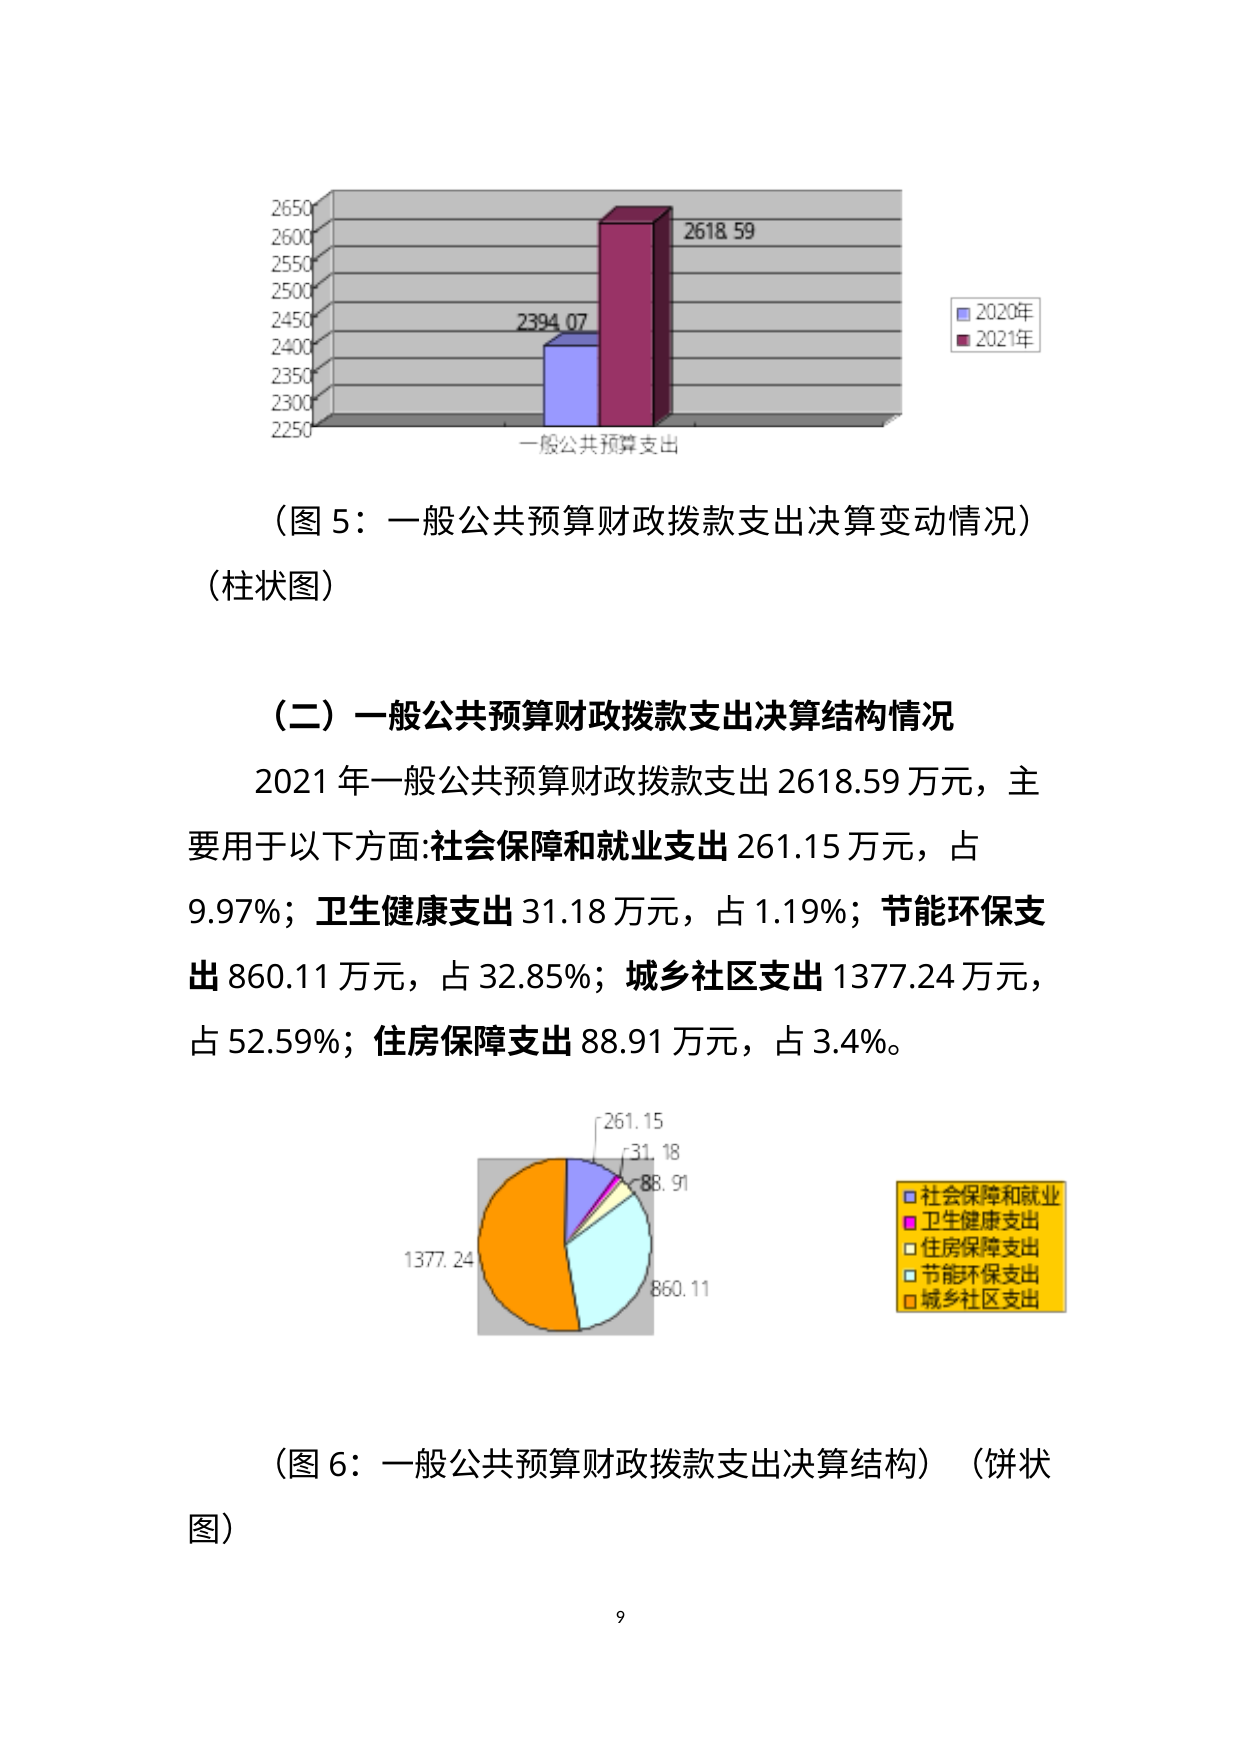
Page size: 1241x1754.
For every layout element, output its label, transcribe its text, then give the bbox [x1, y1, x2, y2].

text （二）一般公共预算财政拨款支出决算结构情况 [187, 682, 1053, 747]
text （图6：一般公共预算财政拨款支出决算结构）（饼状图） [187, 1072, 1053, 1559]
text （图5：一般公共预算财政拨款支出决算变动情况）（柱状图） [187, 162, 1053, 617]
text 2021年一般公共预算财政拨款支出2618.59万元，主要用于以下方面:社会保障和就业支出261.15万元，占9.97%；卫生健康支出31.18万元，占1.19%；节能环保支出860.11万元，占32.85%；城乡社区支出1377.24万元，占52.59%；住房保障支出88.91万元，占3.4%。 [187, 747, 1053, 1072]
